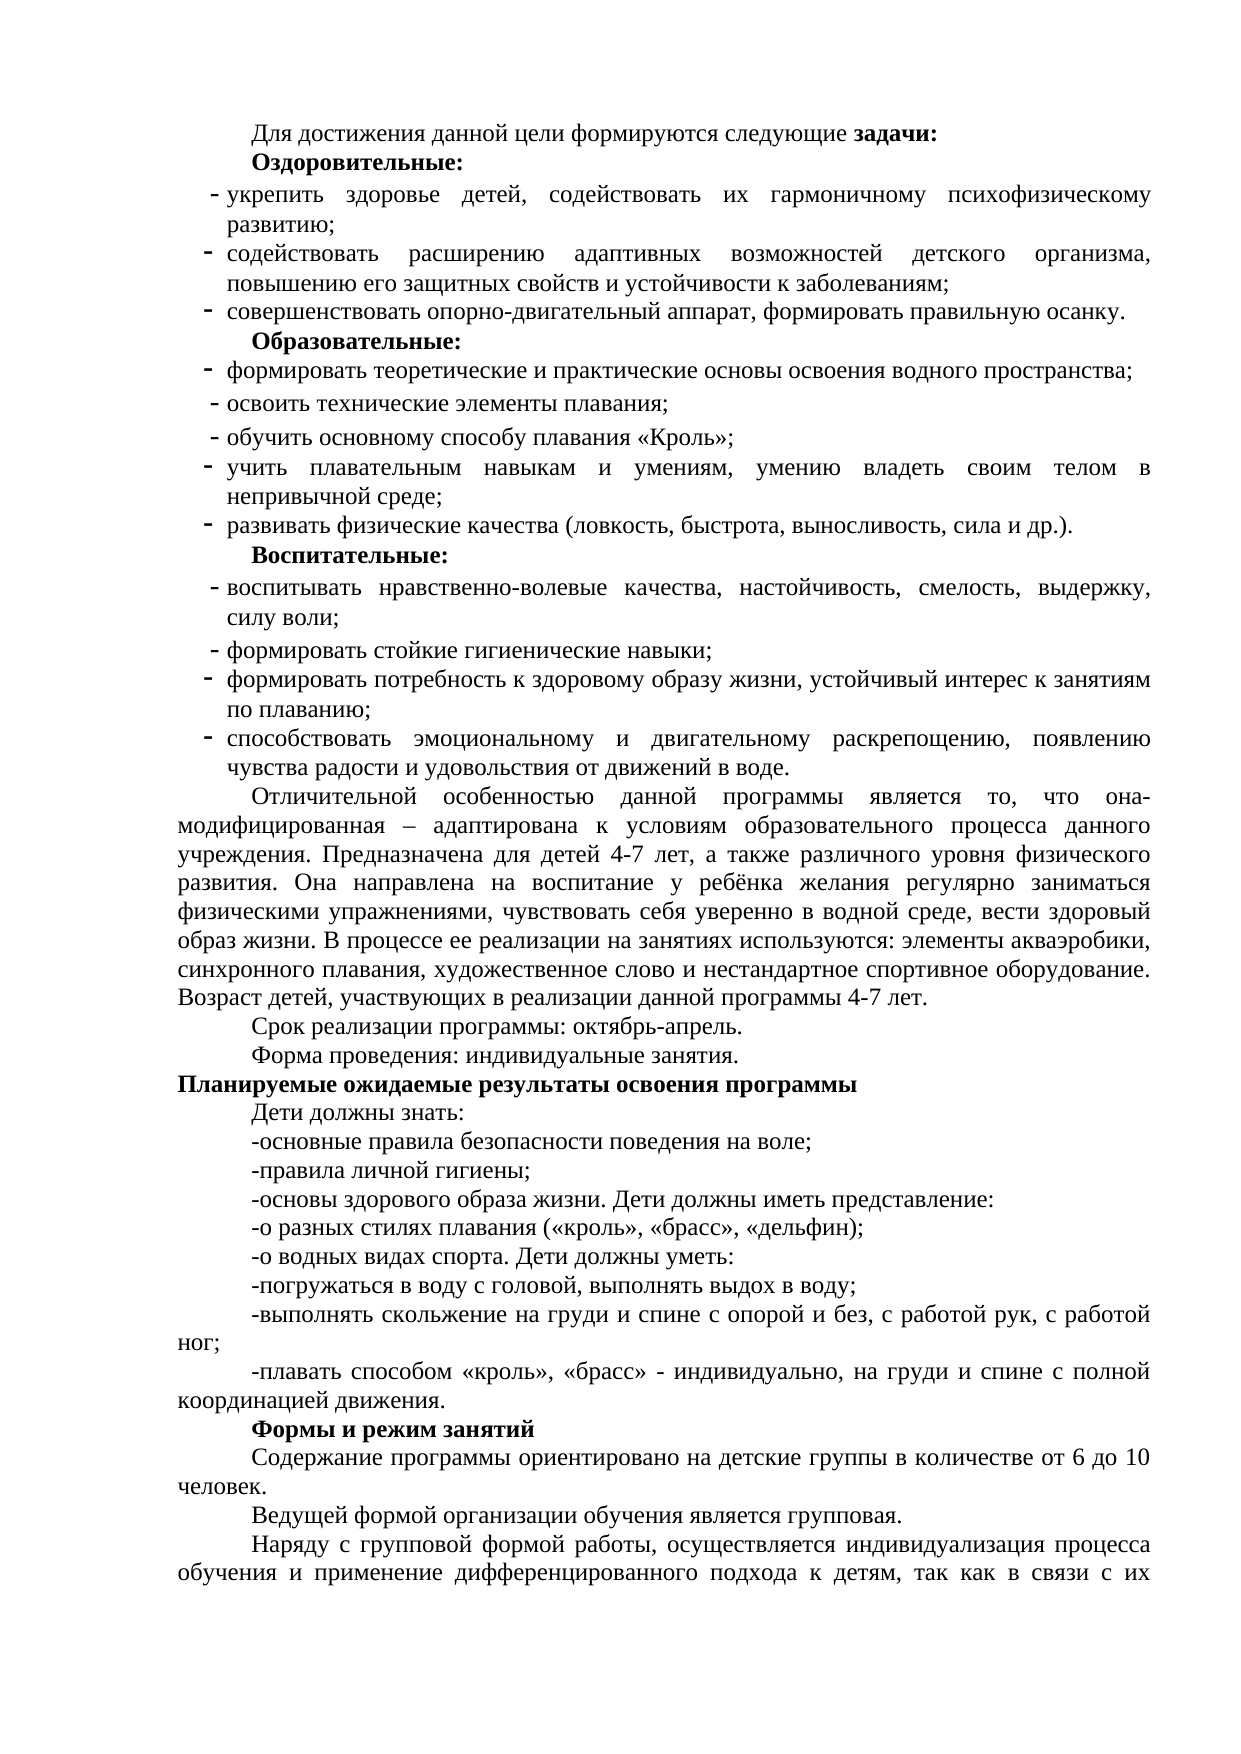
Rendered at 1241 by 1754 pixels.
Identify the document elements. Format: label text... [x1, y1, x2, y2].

text -о водных видах спорта. Дети должны уметь: [177, 1241, 1152, 1270]
text -правила личной гигиены; [177, 1155, 1152, 1184]
list обучить основному способу плавания «Кроль»; [209, 418, 1152, 452]
text Образовательные: [177, 326, 1152, 355]
list освоить технические элементы плавания; [209, 384, 1152, 418]
list учить плавательным навыкам и умениям, умению владеть своим телом в непривычной среде; [203, 452, 1152, 510]
list воспитывать нравственно-волевые качества, настойчивость, смелость, выдержку, силу воли; [209, 568, 1152, 631]
text Формы и режим занятий [177, 1414, 1152, 1442]
text Дети должны знать: [177, 1097, 1152, 1126]
text Планируемые ожидаемые результаты освоения программы [177, 1069, 1152, 1097]
list формировать потребность к здоровому образу жизни, устойчивый интерес к занятиям по плаванию; [203, 664, 1152, 723]
text Срок реализации программы: октябрь-апрель. [177, 1011, 1152, 1040]
text -основные правила безопасности поведения на воле; [177, 1126, 1152, 1155]
text -о разных стилях плавания («кроль», «брасс», «дельфин); [177, 1212, 1152, 1241]
list способствовать эмоциональному и двигательному раскрепощению, появлению чувства радости и удовольствия от движений в воде. [203, 723, 1152, 781]
text Форма проведения: индивидуальные занятия. [177, 1040, 1152, 1069]
list содействовать расширению адаптивных возможностей детского организма, повышению его защитных свойств и устойчивости к заболеваниям; [203, 238, 1152, 296]
text Отличительной особенностью данной программы является то, что она- модифицированная – адаптирована к условиям образовательного процесса данного учреждения. Предназначена для детей 4-7 лет, а также различного уровня физического развития. Она направлена на воспитание у ребёнка желания регулярно заниматься физическими упражнениями, чувствовать себя уверенно в водной среде, вести здоровый образ жизни. В процессе ее реализации на занятиях используются: элементы акваэробики, синхронного плавания, художественное слово и нестандартное спортивное оборудование. Возраст детей, участвующих в реализации данной программы 4-7 лет. [177, 781, 1152, 1011]
text Оздоровительные: [177, 147, 1152, 176]
text -погружаться в воду с головой, выполнять выдох в воду; [177, 1270, 1152, 1299]
list укрепить здоровье детей, содействовать их гармоничному психофизическому развитию; [209, 176, 1152, 238]
text -плавать способом «кроль», «брасс» - индивидуально, на груди и спине с полной координацией движения. [177, 1356, 1152, 1414]
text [177, 1529, 1152, 1586]
text Содержание программы ориентировано на детские группы в количестве от 6 до 10 человек. [177, 1442, 1152, 1500]
text Воспитательные: [177, 540, 1152, 568]
text -основы здорового образа жизни. Дети должны иметь представление: [177, 1184, 1152, 1212]
list формировать теоретические и практические основы освоения водного пространства; [203, 355, 1152, 384]
list формировать стойкие гигиенические навыки; [209, 631, 1152, 664]
list совершенствовать опорно-двигательный аппарат, формировать правильную осанку. [203, 296, 1152, 326]
text Для достижения данной цели формируются следующие задачи: [177, 118, 1152, 147]
text -выполнять скольжение на груди и спине с опорой и без, с работой рук, с работой ног; [177, 1299, 1152, 1356]
text Ведущей формой организации обучения является групповая. [177, 1500, 1152, 1529]
list развивать физические качества (ловкость, быстрота, выносливость, сила и др.). [203, 510, 1152, 540]
